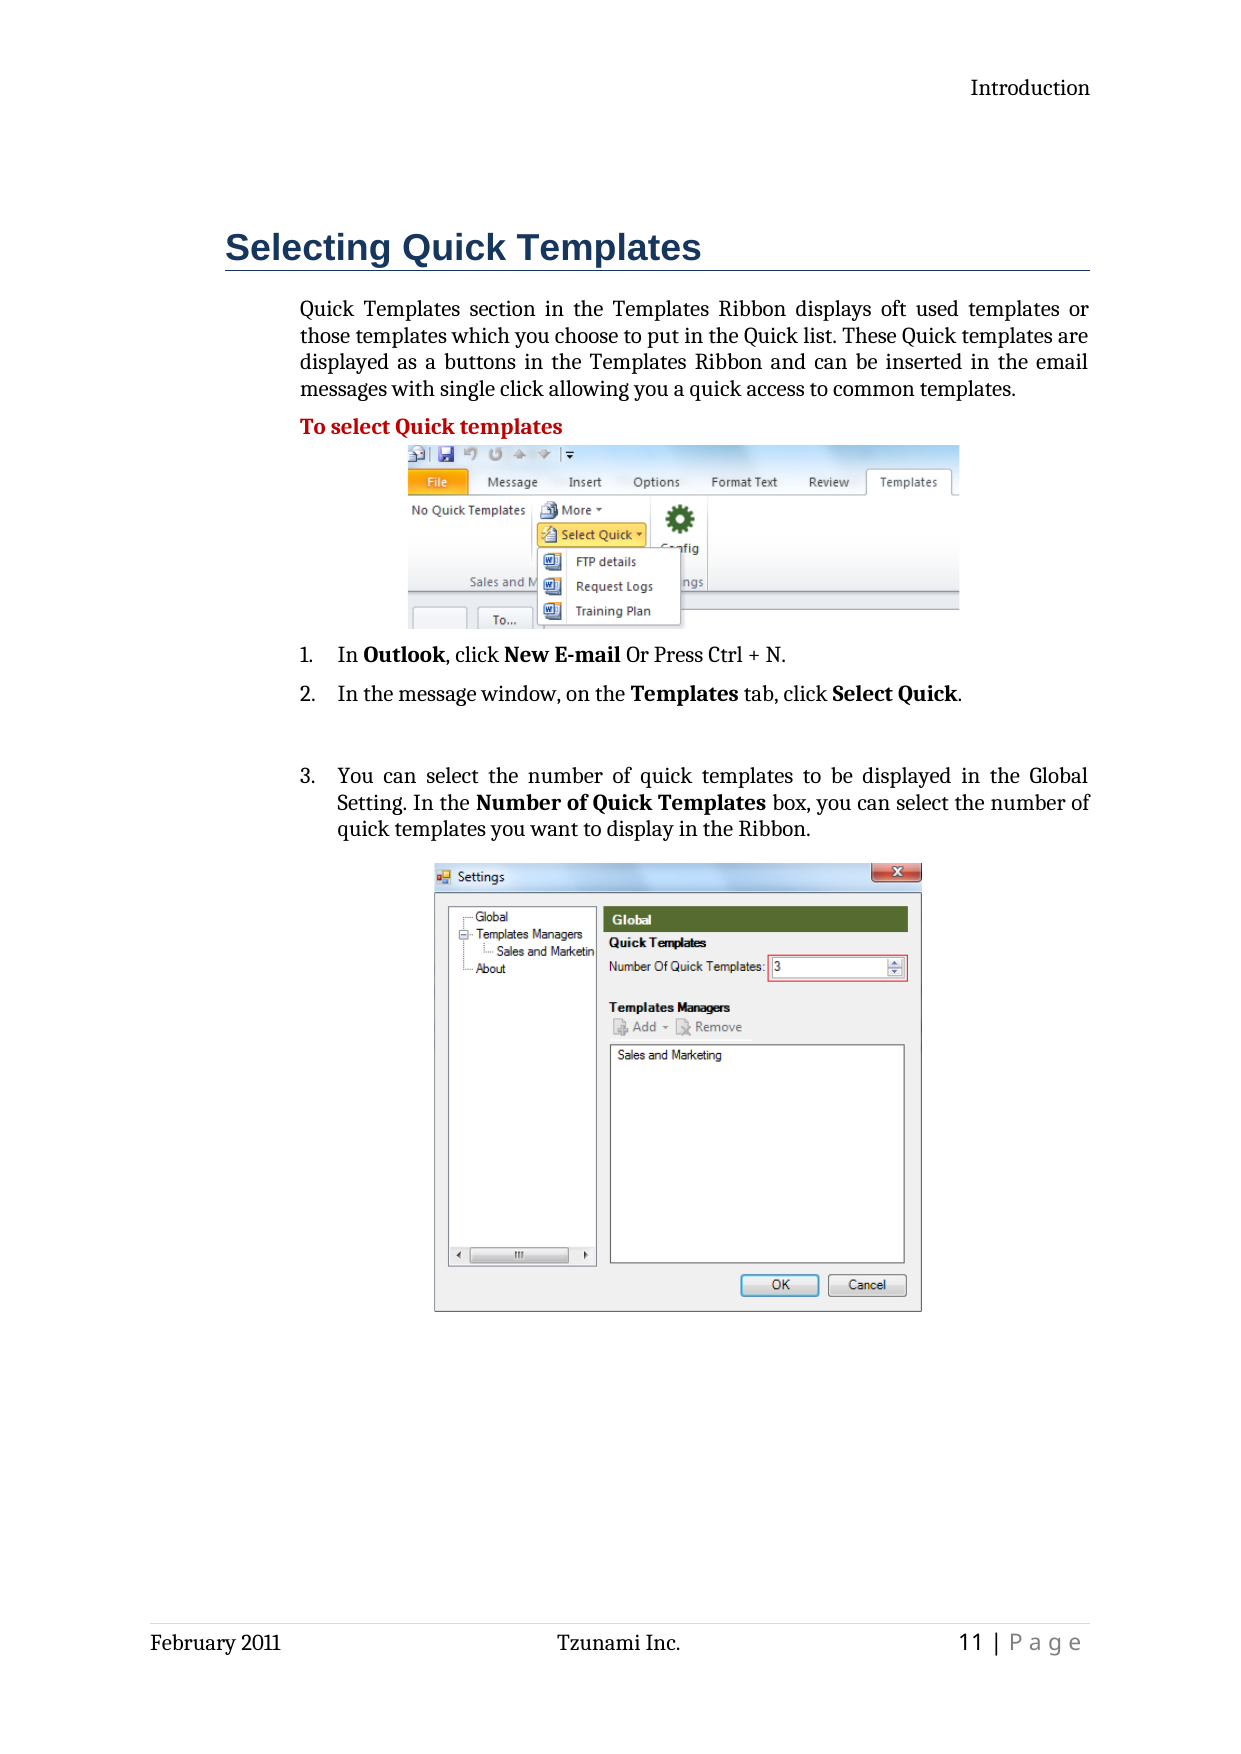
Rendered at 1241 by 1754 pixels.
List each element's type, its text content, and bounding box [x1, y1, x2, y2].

text To select Quick templates [300, 414, 1090, 441]
picture [434, 863, 922, 1312]
text Quick Templates section in the Templates Ribbon displays oft used templates or those templates which you choose to put in the Quick list. These Quick templates are displayed as a buttons in the Templates Ribbon and can be inserted in the email messages with single click allowing you a quick access to common templates. [300, 296, 1090, 402]
picture [407, 445, 960, 629]
subtitle Selecting Quick Templates [225, 225, 1090, 270]
list In the message window, on the Templates tab, click Select Quick. [300, 680, 1090, 707]
list You can select the number of quick templates to be displayed in the Global Setting. In the Number of Quick Templates box, you can select the number of quick templates you want to display in the Ribbon. [300, 763, 1090, 842]
